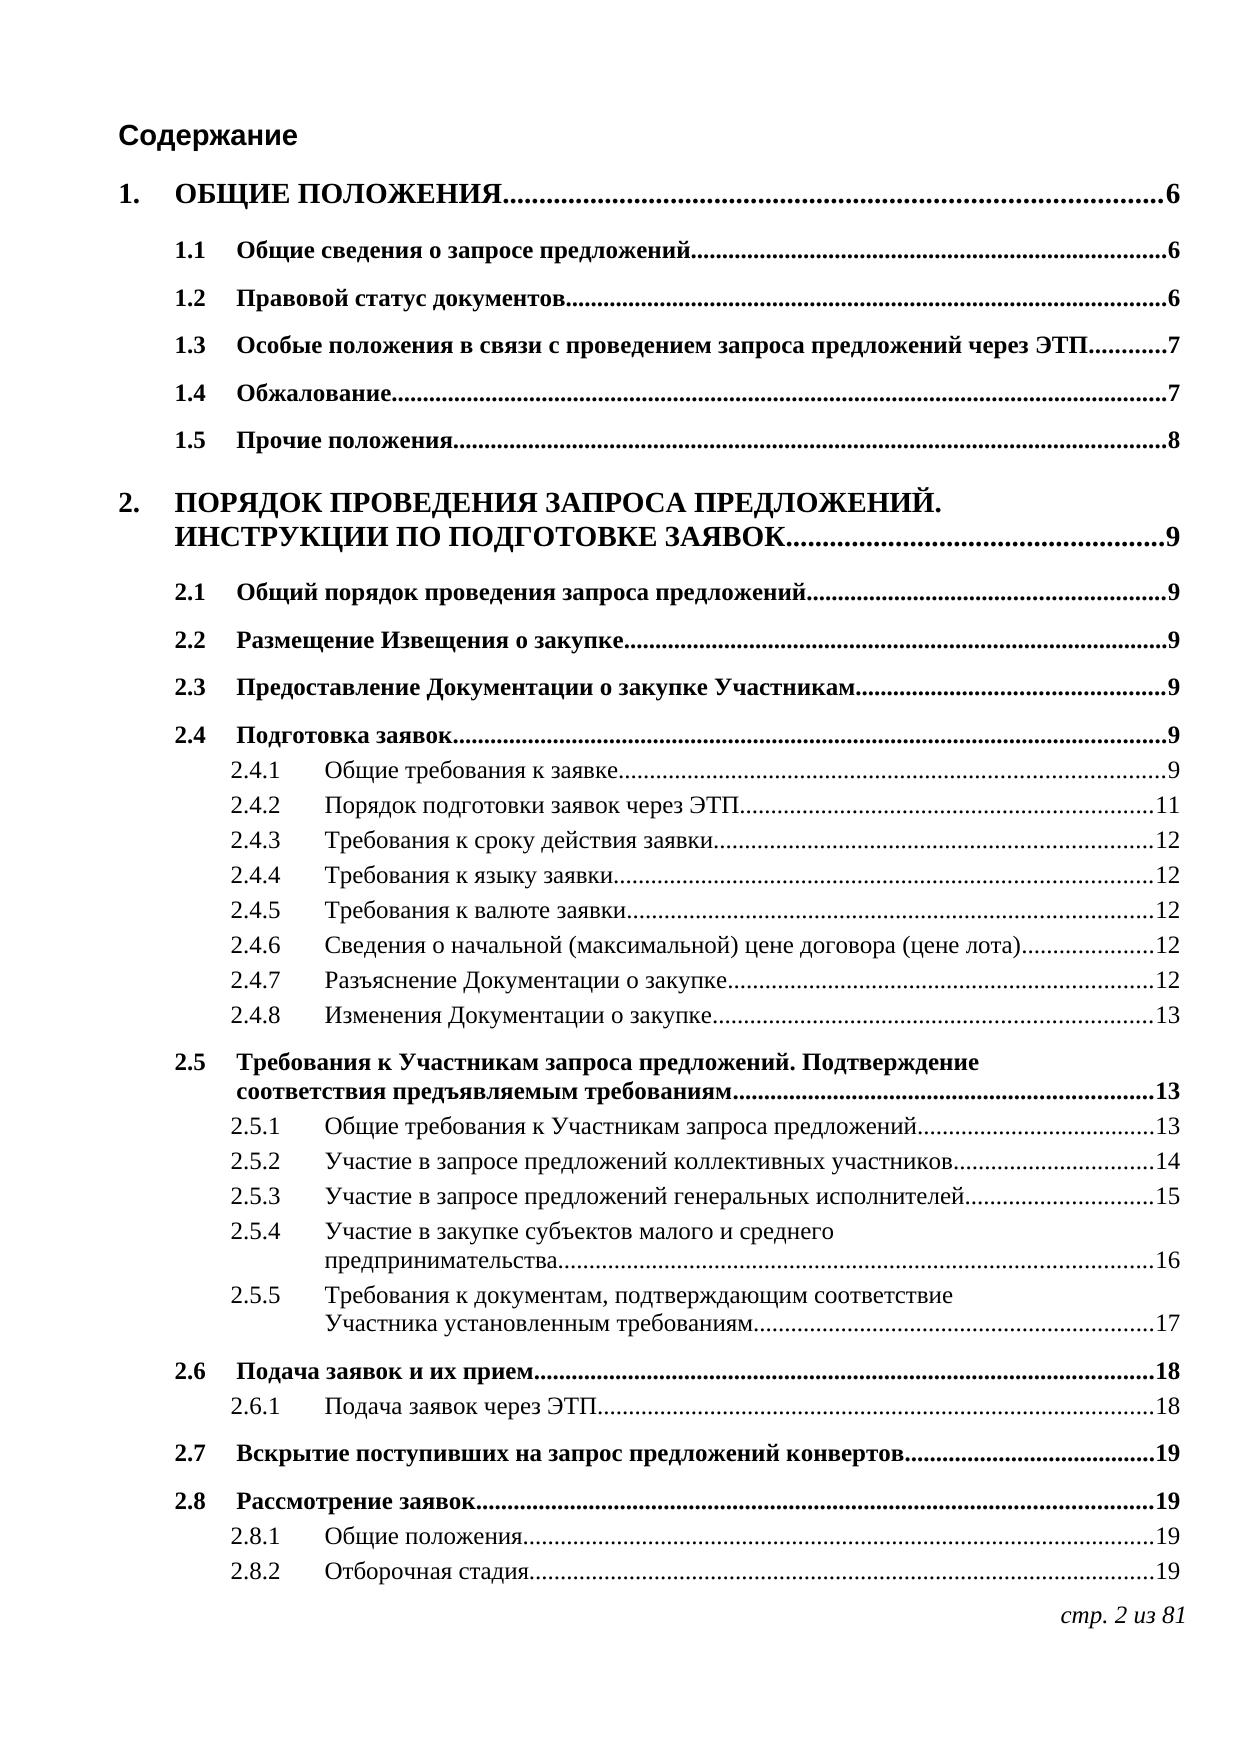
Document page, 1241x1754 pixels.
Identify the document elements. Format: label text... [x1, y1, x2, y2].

text 2.1 Общий порядок проведения запроса предложений 9 [174, 577, 1093, 606]
text 2.4.7 Разъяснение Документации о закупке 12 [230, 965, 1063, 993]
text 2.5.3 Участие в запросе предложений генеральных исполнителей 15 [230, 1181, 1063, 1210]
text 2.4.8 Изменения Документации о закупке 13 [230, 1000, 1063, 1028]
text 2.5.2 Участие в запросе предложений коллективных участников 14 [230, 1146, 1063, 1175]
text 2.5.4 Участие в закупке субъектов малого и среднего предпринимательства 16 [230, 1216, 1063, 1273]
text 2.2 Размещение Извещения о закупке 9 [174, 625, 1093, 653]
text 2.4.2 Порядок подготовки заявок через ЭТП 11 [230, 790, 1063, 818]
text 2.4.5 Требования к валюте заявки 12 [230, 895, 1063, 923]
text 1.1 Общие сведения о запросе предложений 6 [174, 235, 1093, 264]
text 1.4 Обжалование 7 [174, 378, 1093, 406]
text 1.5 Прочие положения 8 [174, 425, 1093, 454]
text 2.8.2 Отборочная стадия 19 [230, 1556, 1063, 1585]
text 1. Общие положения 6 [118, 177, 1063, 210]
text 2.4.4 Требования к языку заявки 12 [230, 860, 1063, 888]
text 2.6.1 Подача заявок через ЭТП 18 [230, 1391, 1063, 1420]
text 2.6 Подача заявок и их прием 18 [174, 1356, 1093, 1385]
text 1.2 Правовой статус документов 6 [174, 283, 1093, 311]
text 2.4.3 Требования к сроку действия заявки 12 [230, 825, 1063, 853]
text 2.8 Рассмотрение заявок 19 [174, 1486, 1093, 1515]
text 2.4 Подготовка заявок 9 [174, 720, 1093, 748]
text 2.5.5 Требования к документам, подтверждающим соответствие Участника установленным требованиям 17 [230, 1280, 1063, 1337]
text 2.3 Предоставление Документации о закупке Участникам 9 [174, 672, 1093, 701]
text 2.5 Требования к Участникам запроса предложений. Подтверждение соответствия предъявляемым требованиям 13 [174, 1047, 1093, 1105]
text 2.4.1 Общие требования к заявке 9 [230, 755, 1063, 783]
text 1.3 Особые положения в связи с проведением запроса предложений через ЭТП 7 [174, 330, 1093, 359]
text Содержание [118, 118, 1181, 152]
text 2.7 Вскрытие поступивших на запрос предложений конвертов 19 [174, 1438, 1093, 1467]
text 2.5.1 Общие требования к Участникам запроса предложений 13 [230, 1111, 1063, 1140]
text 2.8.1 Общие положения 19 [230, 1521, 1063, 1550]
text 2.4.6 Сведения о начальной (максимальной) цене договора (цене лота) 12 [230, 930, 1063, 958]
text 2. Порядок проведения запроса предложений. Инструкции по подготовке заявок 9 [118, 485, 1063, 552]
